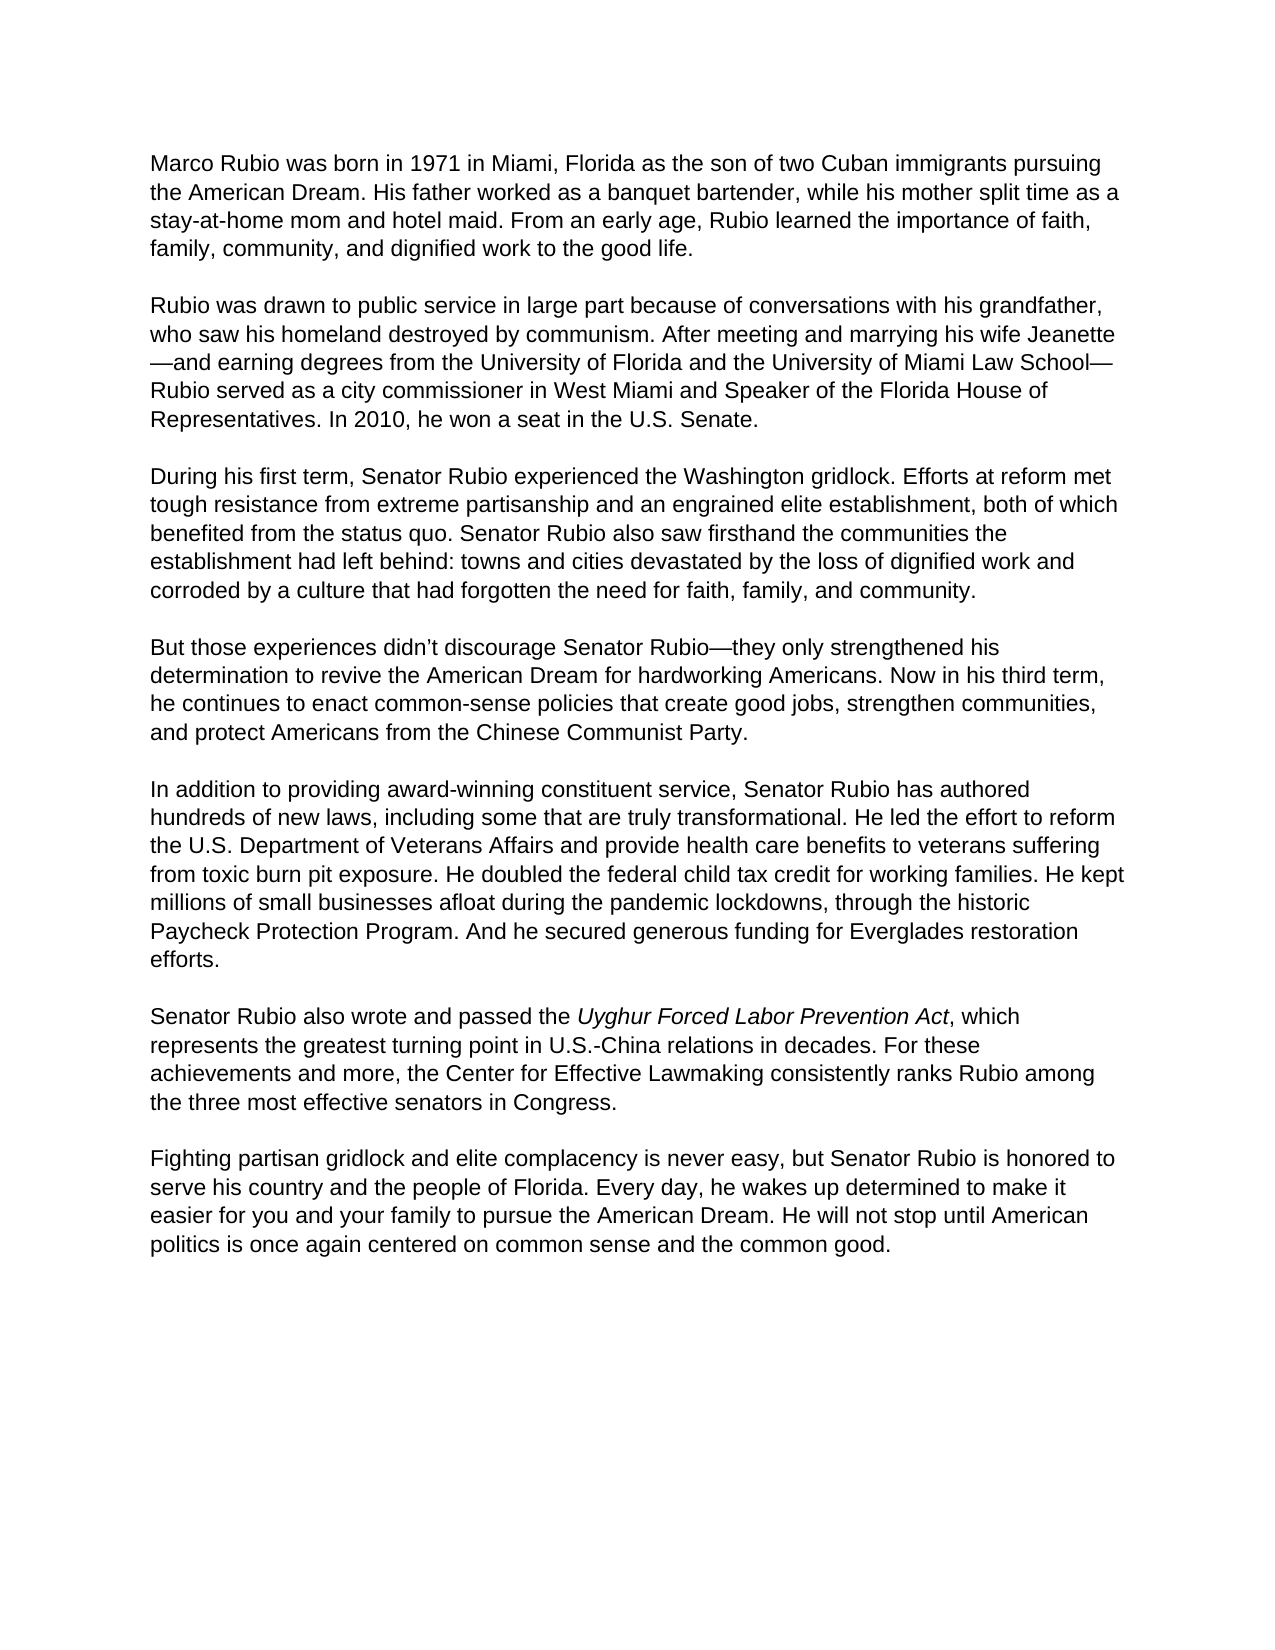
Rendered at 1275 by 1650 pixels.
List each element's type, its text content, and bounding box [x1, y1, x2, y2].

text During his first term, Senator Rubio experienced the Washington gridlock. Efforts at reform met tough resistance from extreme partisanship and an engrained elite establishment, both of which benefited from the status quo. Senator Rubio also saw firsthand the communities the establishment had left behind: towns and cities devastated by the loss of dignified work and corroded by a culture that had forgotten the need for faith, family, and community. [150, 463, 1125, 603]
text But those experiences didn’t discourage Senator Rubio—they only strengthened his determination to revive the American Dream for hardworking Americans. Now in his third term, he continues to enact common-sense policies that create good jobs, strengthen communities, and protect Americans from the Chinese Communist Party. [150, 633, 1125, 745]
text Senator Rubio also wrote and passed the Uyghur Forced Labor Prevention Act, which represents the greatest turning point in U.S.-China relations in decades. For these achievements and more, the Center for Effective Lawmaking consistently ranks Rubio among the three most effective senators in Congress. [150, 1003, 1125, 1115]
text Marco Rubio was born in 1971 in Miami, Florida as the son of two Cuban immigrants pursuing the American Dream. His father worked as a banquet bartender, while his mother split time as a stay-at-home mom and hotel maid. From an early age, Rubio learned the importance of faith, family, community, and dignified work to the good life. [150, 150, 1125, 262]
text Rubio was drawn to public service in large part because of conversations with his grandfather, who saw his homeland destroyed by communism. After meeting and marrying his wife Jeanette—and earning degrees from the University of Florida and the University of Miami Law School—Rubio served as a city commissioner in West Miami and Speaker of the Florida House of Representatives. In 2010, he won a seat in the U.S. Senate. [150, 292, 1125, 432]
text In addition to providing award-winning constituent service, Senator Rubio has authored hundreds of new laws, including some that are truly transformational. He led the effort to reform the U.S. Department of Veterans Affairs and provide health care benefits to veterans suffering from toxic burn pit exposure. He doubled the federal child tax credit for working families. He kept millions of small businesses afloat during the pandemic lockdowns, through the historic Paycheck Protection Program. And he secured generous funding for Everglades restoration efforts. [150, 776, 1125, 973]
text Fighting partisan gridlock and elite complacency is never easy, but Senator Rubio is honored to serve his country and the people of Florida. Every day, he wakes up determined to make it easier for you and your family to pursue the American Dream. He will not stop until American politics is once again centered on common sense and the common good. [150, 1145, 1125, 1257]
